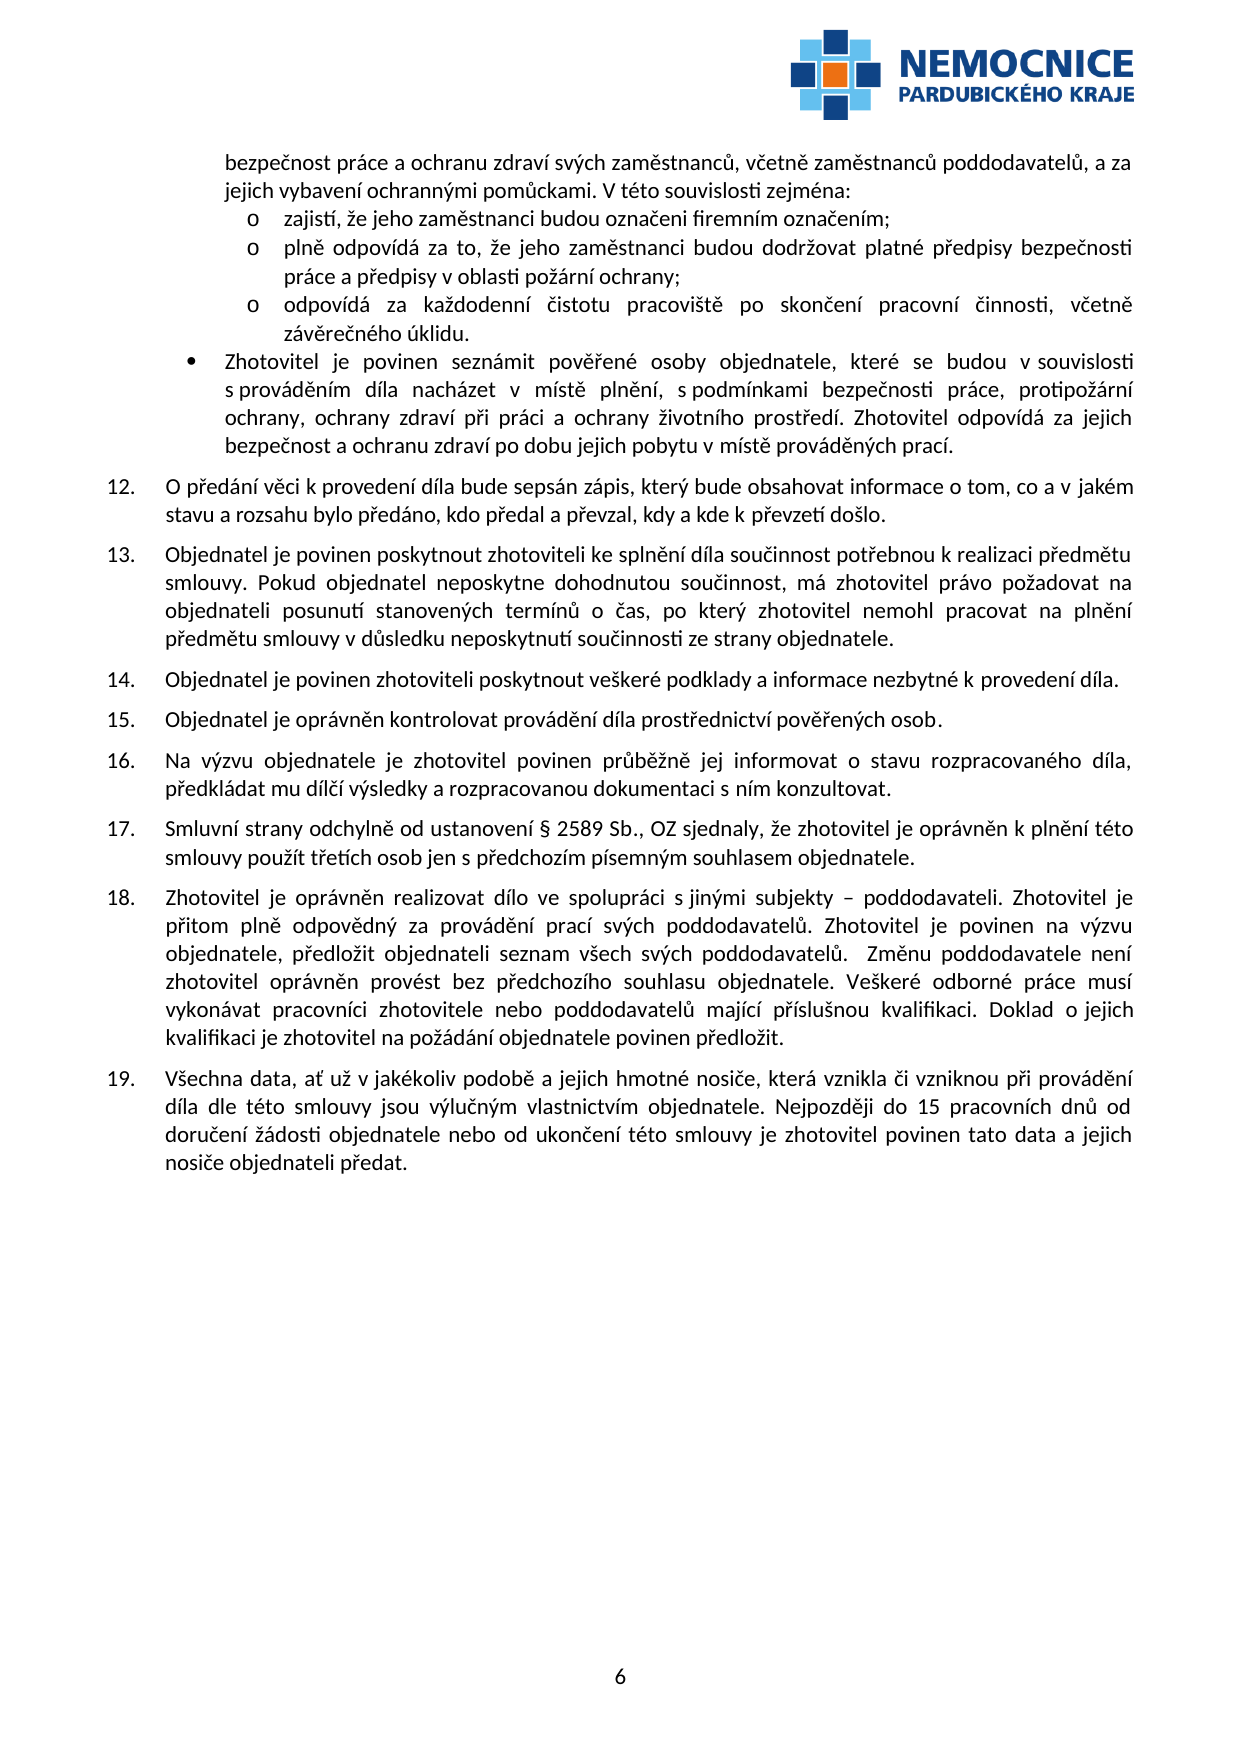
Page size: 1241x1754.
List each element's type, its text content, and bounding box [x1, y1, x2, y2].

text 15. Objednatel je oprávněn kontrolovat provádění díla prostřednictví pověřených osob. [106, 706, 1134, 733]
list plně odpovídá za to, že jeho zaměstnanci budou dodržovat platné předpisy bezpečnosti práce a předpisy v oblasti požární ochrany; [246, 233, 1134, 290]
text 18. Zhotovitel je oprávněn realizovat dílo ve spolupráci s jinými subjekty – poddodavateli. Zhotovitel je přitom plně odpovědný za provádění prací svých poddodavatelů. Zhotovitel je povinen na výzvu objednatele, předložit objednateli seznam všech svých poddodavatelů. Změnu poddodavatele není zhotovitel oprávněn provést bez předchozího souhlasu objednatele. Veškeré odborné práce musí vykonávat pracovníci zhotovitele nebo poddodavatelů mající příslušnou kvalifikaci. Doklad o jejich kvalifikaci je zhotovitel na požádání objednatele povinen předložit. [106, 883, 1134, 1051]
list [187, 148, 1134, 204]
subtitle 12. O předání věci k provedení díla bude sepsán zápis, který bude obsahovat informace o tom, co a v jakém stavu a rozsahu bylo předáno, kdo předal a převzal, kdy a kde k převzetí došlo. [106, 472, 1134, 528]
text 16. Na výzvu objednatele je zhotovitel povinen průběžně jej informovat o stavu rozpracovaného díla, předkládat mu dílčí výsledky a rozpracovanou dokumentaci s ním konzultovat. [106, 746, 1134, 802]
text 13. Objednatel je povinen poskytnout zhotoviteli ke splnění díla součinnost potřebnou k realizaci předmětu smlouvy. Pokud objednatel neposkytne dohodnutou součinnost, má zhotovitel právo požadovat na objednateli posunutí stanovených termínů o čas, po který zhotovitel nemohl pracovat na plnění předmětu smlouvy v důsledku neposkytnutí součinnosti ze strany objednatele. [106, 540, 1134, 652]
text 14. Objednatel je povinen zhotoviteli poskytnout veškeré podklady a informace nezbytné k provedení díla. [106, 665, 1134, 693]
list Zhotovitel je povinen seznámit pověřené osoby objednatele, které se budou v souvislosti s prováděním díla nacházet v místě plnění, s podmínkami bezpečnosti práce, protipožární ochrany, ochrany zdraví při práci a ochrany životního prostředí. Zhotovitel odpovídá za jejich bezpečnost a ochranu zdraví po dobu jejich pobytu v místě prováděných prací. [187, 347, 1134, 459]
picture [789, 28, 1134, 121]
list odpovídá za každodenní čistotu pracoviště po skončení pracovní činnosti, včetně závěrečného úklidu. [246, 290, 1134, 347]
list zajistí, že jeho zaměstnanci budou označeni firemním označením; [246, 204, 1134, 233]
text 17. Smluvní strany odchylně od ustanovení § 2589 Sb., OZ sjednaly, že zhotovitel je oprávněn k plnění této smlouvy použít třetích osob jen s předchozím písemným souhlasem objednatele. [106, 814, 1134, 871]
text 19. Všechna data, ať už v jakékoliv podobě a jejich hmotné nosiče, která vznikla či vzniknou při provádění díla dle této smlouvy jsou výlučným vlastnictvím objednatele. Nejpozději do 15 pracovních dnů od doručení žádosti objednatele nebo od ukončení této smlouvy je zhotovitel povinen tato data a jejich nosiče objednateli předat. [106, 1064, 1134, 1176]
